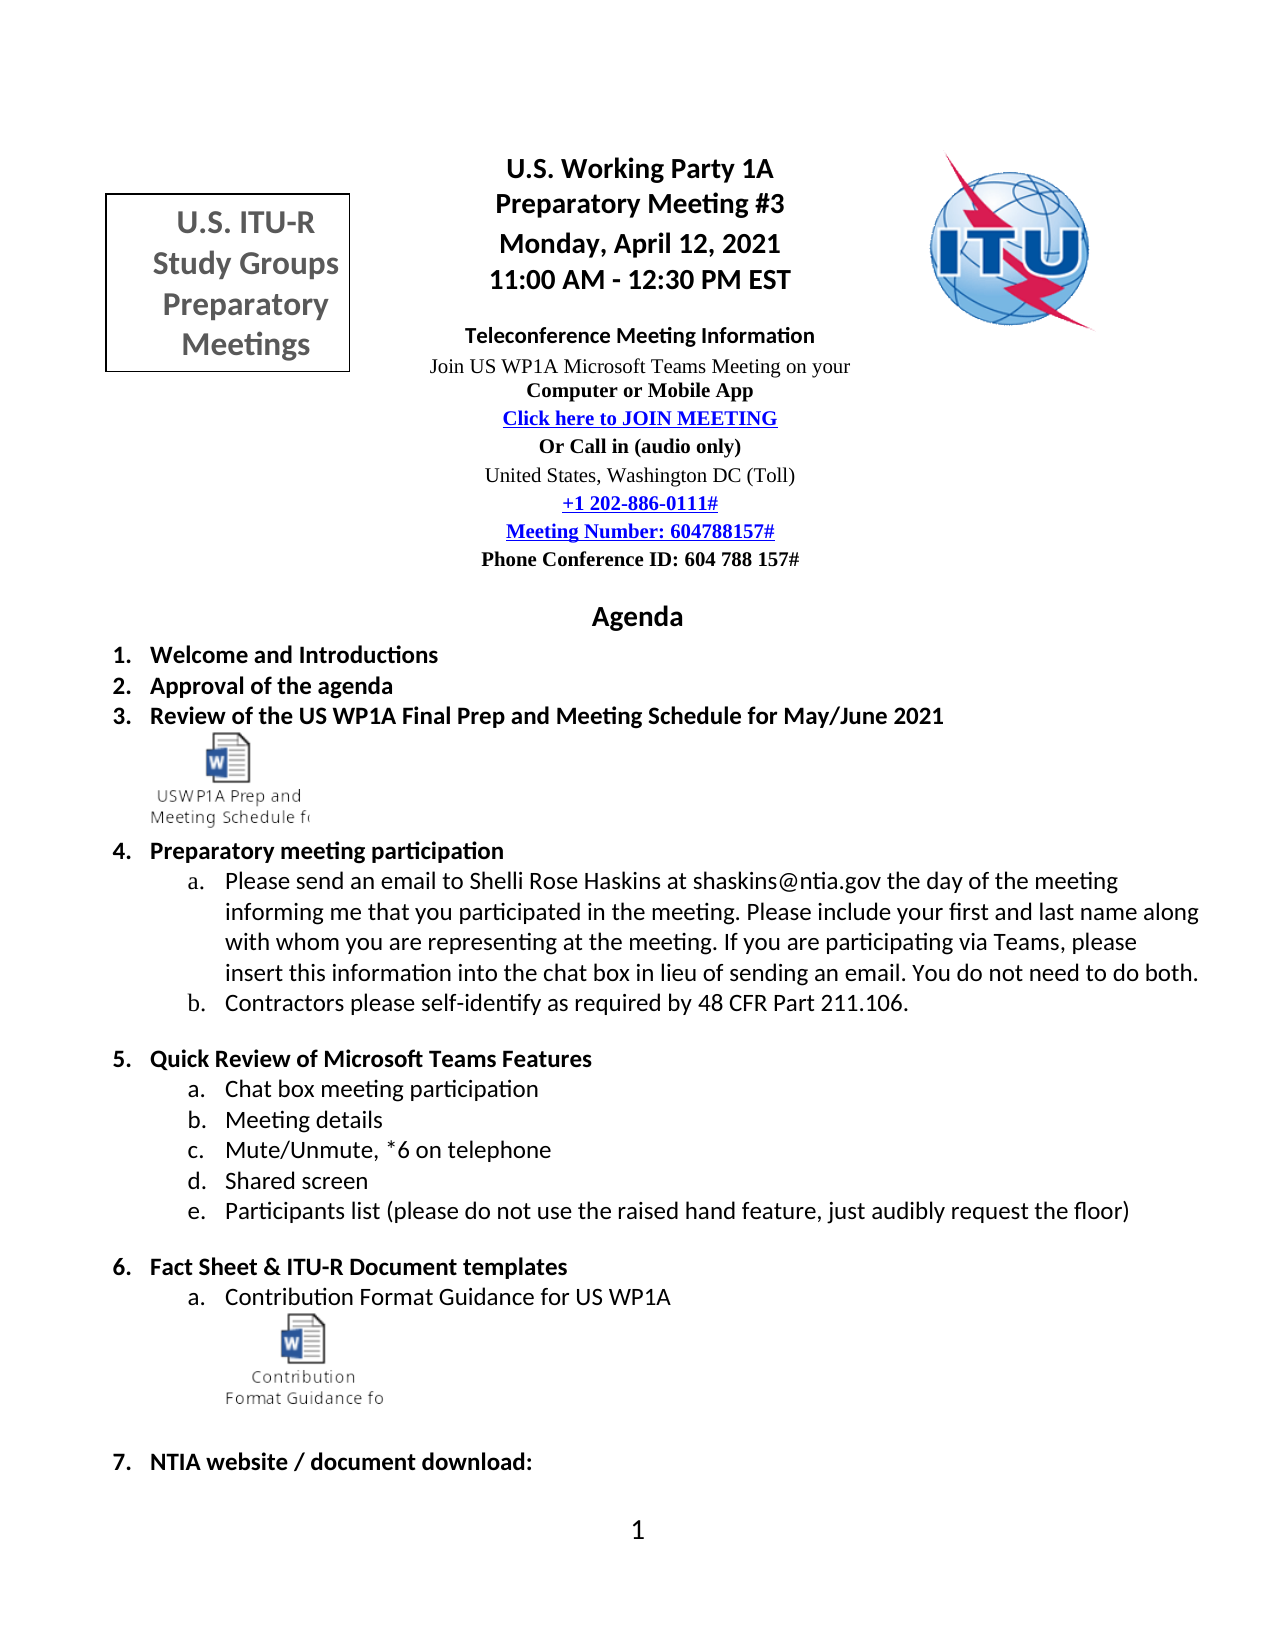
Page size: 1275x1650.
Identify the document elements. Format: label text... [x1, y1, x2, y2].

list Approval of the agenda [112, 670, 1200, 700]
table_header [104, 150, 374, 598]
list Chat box meeting participation [187, 1073, 1200, 1104]
list Welcome and Introductions [112, 639, 1200, 670]
table_header U.S. Working Party 1A Preparatory Meeting #3 Monday, April 12, 2021 11:00 AM - 12:30 PM EST Teleconference Meeting Information Join US WP1A Microsoft Teams Meeting on your Computer or Mobile App Click here to JOIN MEETING Or Call in (audio only) United States, Washington DC (Toll) +1 202-886-0111# Meeting Number: 604788157# Phone Conference ID: 604 788 157# [374, 150, 906, 598]
table_header [906, 150, 1171, 598]
list Please send an email to Shelli Rose Haskins at shaskins@ntia.gov the day of the meeting informing me that you participated in the meeting. Please include your first and last name along with whom you are representing at the meeting. If you are participating via Teams, please insert this information into the chat box in lieu of sending an email. You do not need to do both. [187, 865, 1200, 987]
list Fact Sheet & ITU-R Document templates [112, 1251, 1200, 1282]
list NTIA website / document download: [112, 1446, 1200, 1477]
list Review of the US WP1A Final Prep and Meeting Schedule for May/June 2021 [112, 700, 1200, 731]
list Mute/Unmute, *6 on telephone [187, 1134, 1200, 1165]
list Shared screen [187, 1165, 1200, 1196]
list Preparatory meeting participation [112, 835, 1200, 865]
list Contribution Format Guidance for US WP1A [187, 1282, 1200, 1312]
text Agenda [75, 598, 1200, 634]
list Contractors please self-identify as required by 48 CFR Part 211.106. [187, 987, 1200, 1018]
list Participants list (please do not use the raised hand feature, just audibly request the floor) [187, 1196, 1200, 1226]
list Quick Review of Microsoft Teams Features [112, 1043, 1200, 1073]
list Meeting details [187, 1104, 1200, 1134]
picture [917, 150, 1102, 332]
